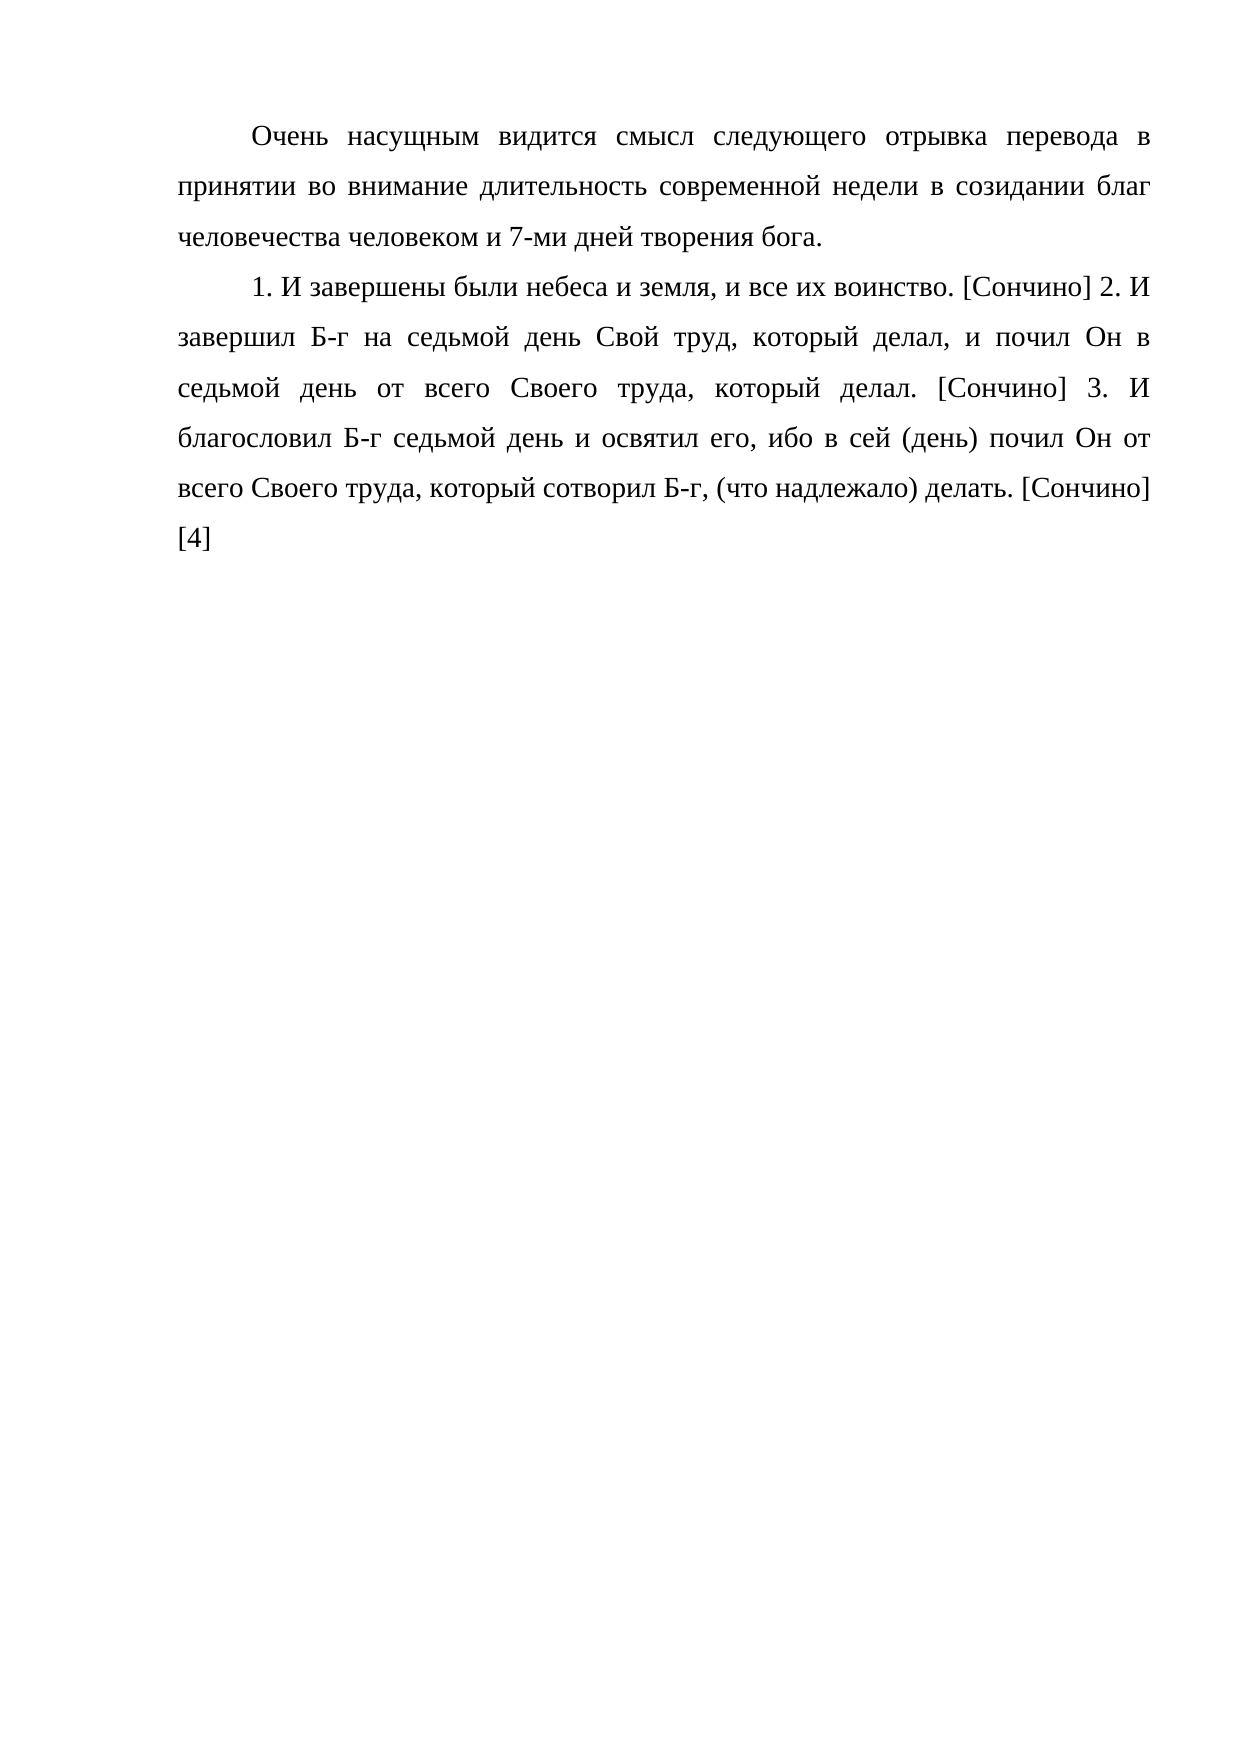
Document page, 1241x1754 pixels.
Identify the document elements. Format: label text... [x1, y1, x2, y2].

text 1. И завершены были небеса и земля, и все их воинство. [Сончино] 2. И завершил Б-г на седьмой день Свой труд, который делал, и почил Он в седьмой день от всего Своего труда, который делал. [Сончино] 3. И благословил Б-г седьмой день и освятил его, ибо в сей (день) почил Он от всего Своего труда, который сотворил Б-г, (что надлежало) делать. [Сончино] [4] [177, 269, 1152, 554]
text Очень насущным видится смысл следующего отрывка перевода в принятии во внимание длительность современной недели в созидании благ человечества человеком и 7-ми дней творения бога. [177, 118, 1152, 252]
